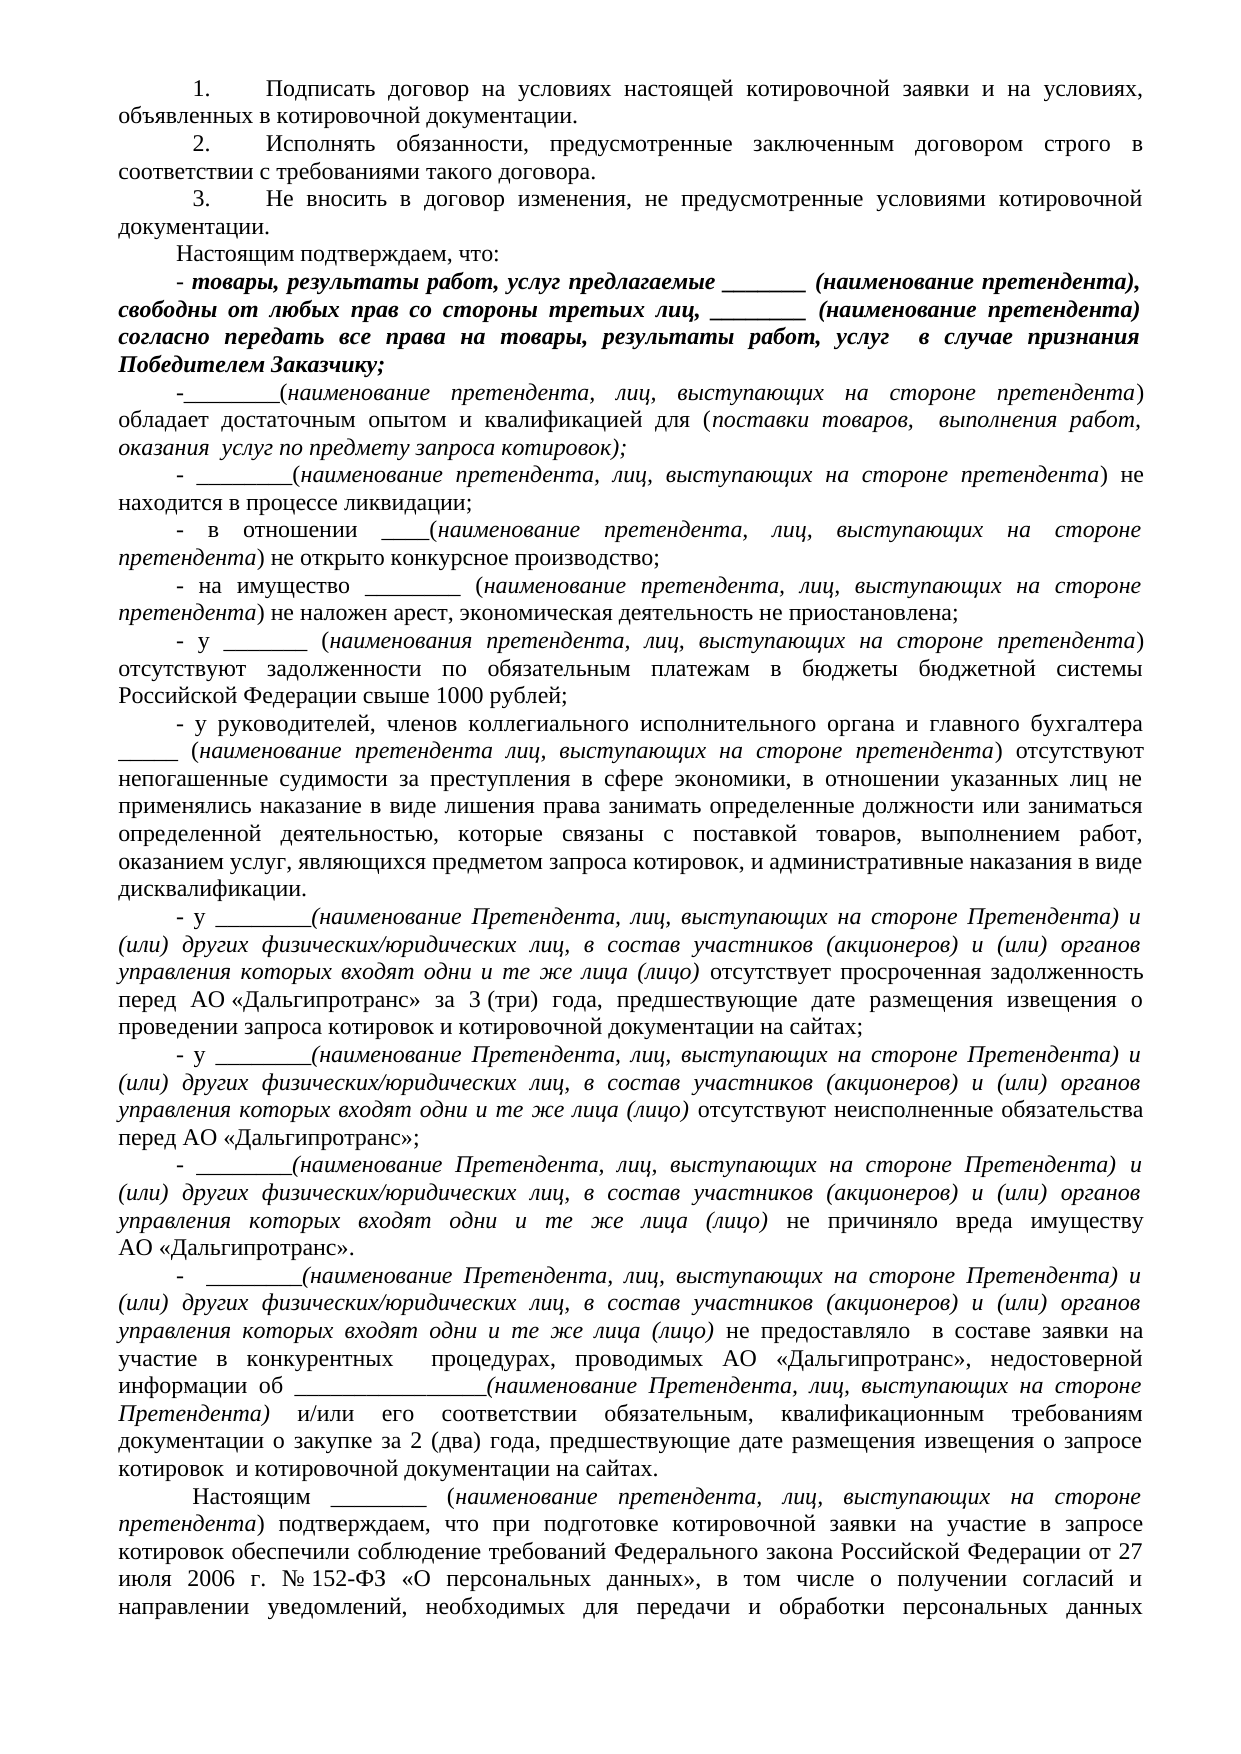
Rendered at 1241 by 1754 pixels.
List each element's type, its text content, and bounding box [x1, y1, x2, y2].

text - на имущество ________ (наименование претендента, лиц, выступающих на стороне претендента) не наложен арест, экономическая деятельность не приостановлена; [118, 571, 1144, 626]
text - у ________(наименование Претендента, лиц, выступающих на стороне Претендента) и (или) других физических/юридических лиц, в состав участников (акционеров) и (или) органов управления которых входят одни и те же лица (лицо) отсутствует просроченная задолженность перед АО «Дальгипротранс» за 3 (три) года, предшествующие дате размещения извещения о проведении запроса котировок и котировочной документации на сайтах; [118, 902, 1144, 1040]
text - у _______ (наименования претендента, лиц, выступающих на стороне претендента) отсутствуют задолженности по обязательным платежам в бюджеты бюджетной системы Российской Федерации свыше 1000 рублей; [118, 626, 1144, 709]
list Подписать договор на условиях настоящей котировочной заявки и на условиях, объявленных в котировочной документации. [118, 74, 1144, 129]
list Не вносить в договор изменения, не предусмотренные условиями котировочной документации. [118, 184, 1144, 239]
text - у руководителей, членов коллегиального исполнительного органа и главного бухгалтера _____ (наименование претендента лиц, выступающих на стороне претендента) отсутствуют непогашенные судимости за преступления в сфере экономики, в отношении указанных лиц не применялись наказание в виде лишения права занимать определенные должности или заниматься определенной деятельностью, которые связаны с поставкой товаров, выполнением работ, оказанием услуг, являющихся предметом запроса котировок, и административные наказания в виде дисквалификации. [118, 709, 1144, 902]
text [118, 1482, 1144, 1620]
list Исполнять обязанности, предусмотренные заключенным договором строго в соответствии с требованиями такого договора. [118, 129, 1144, 184]
text - в отношении ____(наименование претендента, лиц, выступающих на стороне претендента) не открыто конкурсное производство; [118, 516, 1144, 571]
text - товары, результаты работ, услуг предлагаемые _______ (наименование претендента), свободны от любых прав со стороны третьих лиц, ________ (наименование претендента) согласно передать все права на товары, результаты работ, услуг в случае признания Победителем Заказчику; [118, 267, 1144, 377]
text Настоящим подтверждаем, что: [118, 239, 1144, 267]
text -________(наименование претендента, лиц, выступающих на стороне претендента) обладает достаточным опытом и квалификацией для (поставки товаров, выполнения работ, оказания услуг по предмету запроса котировок); [118, 377, 1144, 460]
text - у ________(наименование Претендента, лиц, выступающих на стороне Претендента) и (или) других физических/юридических лиц, в состав участников (акционеров) и (или) органов управления которых входят одни и те же лица (лицо) отсутствуют неисполненные обязательства перед АО «Дальгипротранс»; [118, 1040, 1144, 1150]
text - ________(наименование Претендента, лиц, выступающих на стороне Претендента) и (или) других физических/юридических лиц, в состав участников (акционеров) и (или) органов управления которых входят одни и те же лица (лицо) не причиняло вреда имуществу АО «Дальгипротранс». [118, 1150, 1144, 1261]
text - ________(наименование претендента, лиц, выступающих на стороне претендента) не находится в процессе ликвидации; [118, 460, 1144, 516]
text - ________(наименование Претендента, лиц, выступающих на стороне Претендента) и (или) других физических/юридических лиц, в состав участников (акционеров) и (или) органов управления которых входят одни и те же лица (лицо) не предоставляло в составе заявки на участие в конкурентных процедурах, проводимых АО «Дальгипротранс», недостоверной информации об ________________(наименование Претендента, лиц, выступающих на стороне Претендента) и/или его соответствии обязательным, квалификационным требованиям документации о закупке за 2 (два) года, предшествующие дате размещения извещения о запросе котировок и котировочной документации на сайтах. [118, 1261, 1144, 1482]
